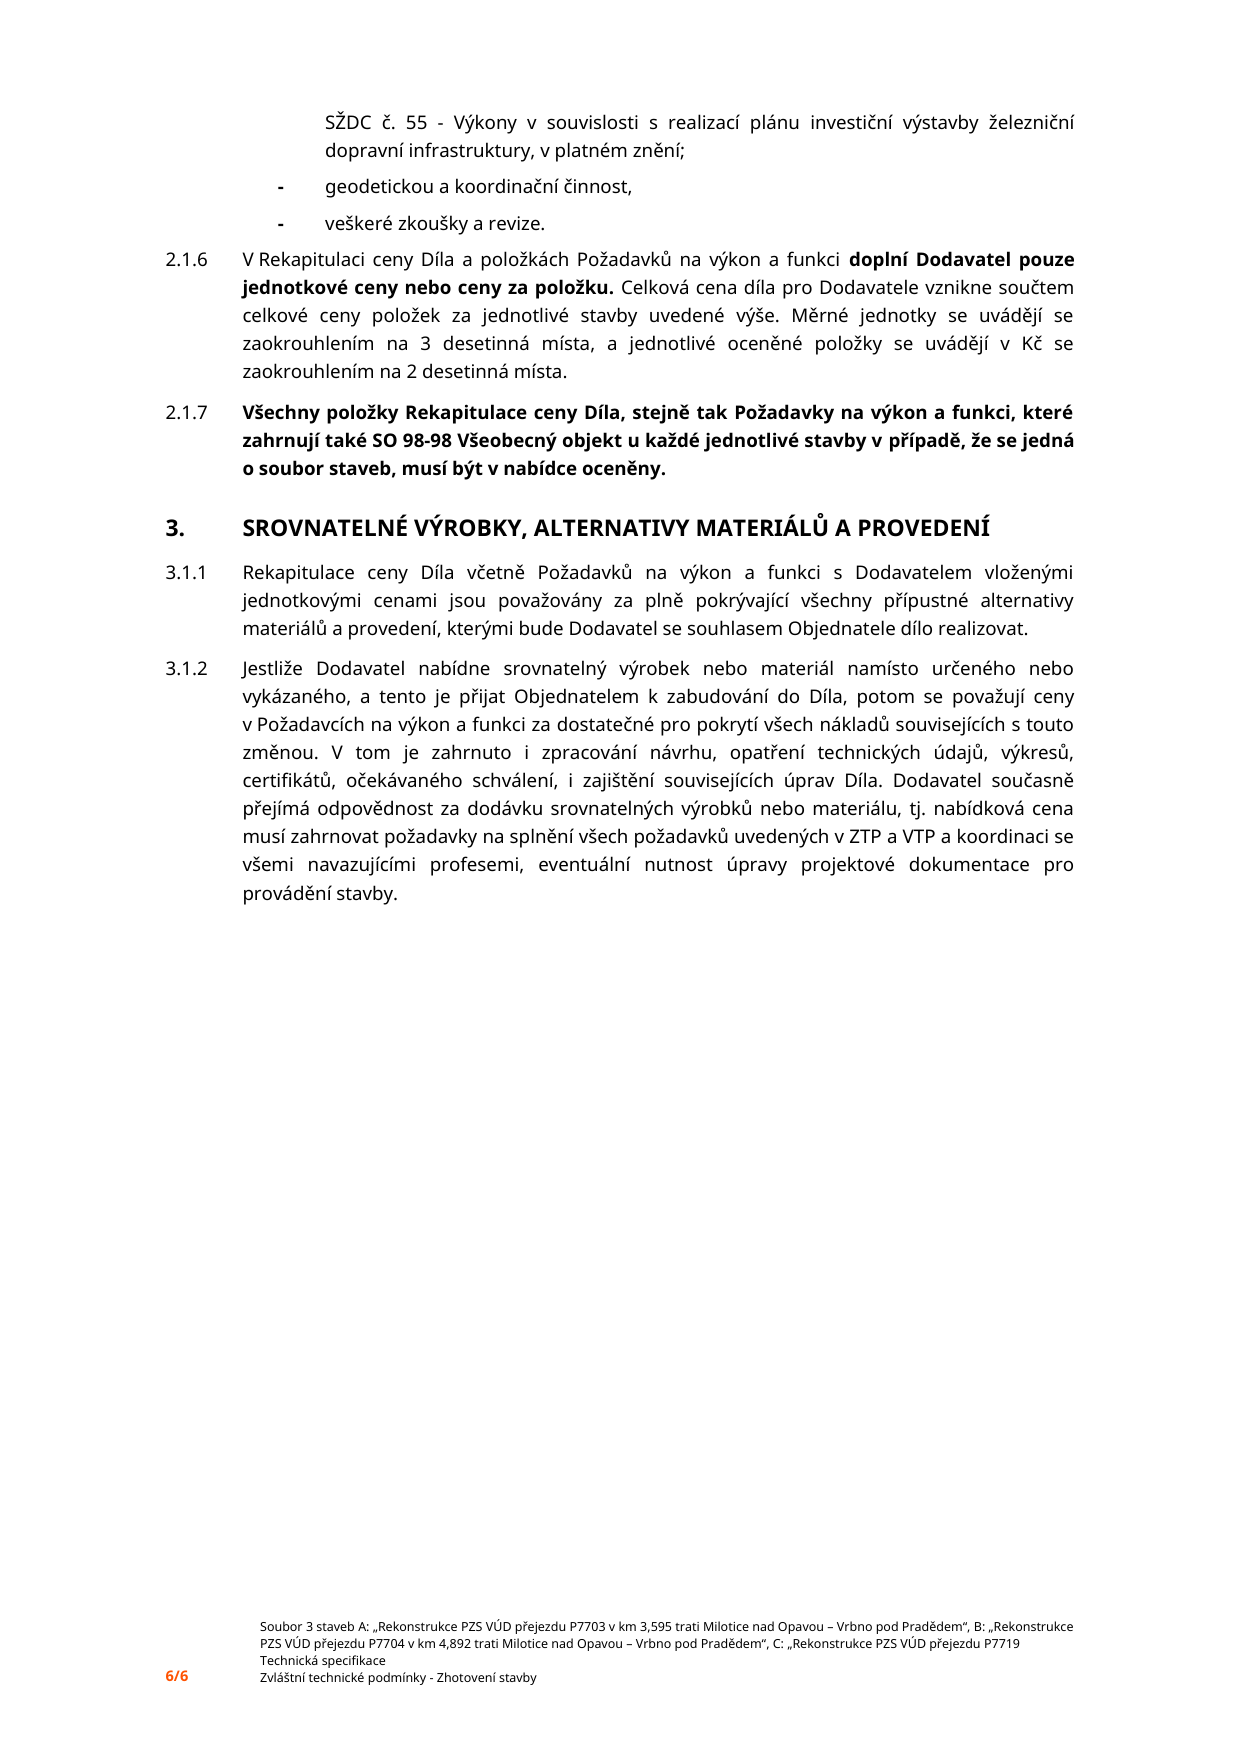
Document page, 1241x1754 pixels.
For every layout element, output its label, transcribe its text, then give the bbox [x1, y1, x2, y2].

text SROVNATELNÉ VÝROBKY, ALTERNATIVY MATERIÁLŮ A PROVEDENÍ [165, 512, 1075, 543]
text Rekapitulace ceny Díla včetně Požadavků na výkon a funkci s Dodavatelem vloženými jednotkovými cenami jsou považovány za plně pokrývající všechny přípustné alternativy materiálů a provedení, kterými bude Dodavatel se souhlasem Objednatele dílo realizovat. [165, 559, 1075, 641]
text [278, 109, 1075, 163]
text V Rekapitulaci ceny Díla a položkách Požadavků na výkon a funkci doplní Dodavatel pouze jednotkové ceny nebo ceny za položku. Celková cena díla pro Dodavatele vznikne součtem celkové ceny položek za jednotlivé stavby uvedené výše. Měrné jednotky se uvádějí se zaokrouhlením na 3 desetinná místa, a jednotlivé oceněné položky se uvádějí v Kč se zaokrouhlením na 2 desetinná místa. [165, 246, 1075, 384]
text geodetickou a koordinační činnost, [278, 174, 1075, 199]
text veškeré zkoušky a revize. [278, 210, 1075, 236]
text Všechny položky Rekapitulace ceny Díla, stejně tak Požadavky na výkon a funkci, které zahrnují také SO 98-98 Všeobecný objekt u každé jednotlivé stavby v případě, že se jedná o soubor staveb, musí být v nabídce oceněny. [165, 399, 1075, 481]
text Jestliže Dodavatel nabídne srovnatelný výrobek nebo materiál namísto určeného nebo vykázaného, a tento je přijat Objednatelem k zabudování do Díla, potom se považují ceny v Požadavcích na výkon a funkci za dostatečné pro pokrytí všech nákladů souvisejících s touto změnou. V tom je zahrnuto i zpracování návrhu, opatření technických údajů, výkresů, certifikátů, očekávaného schválení, i zajištění souvisejících úprav Díla. Dodavatel současně přejímá odpovědnost za dodávku srovnatelných výrobků nebo materiálu, tj. nabídková cena musí zahrnovat požadavky na splnění všech požadavků uvedených v ZTP a VTP a koordinaci se všemi navazujícími profesemi, eventuální nutnost úpravy projektové dokumentace pro provádění stavby. [165, 656, 1075, 905]
